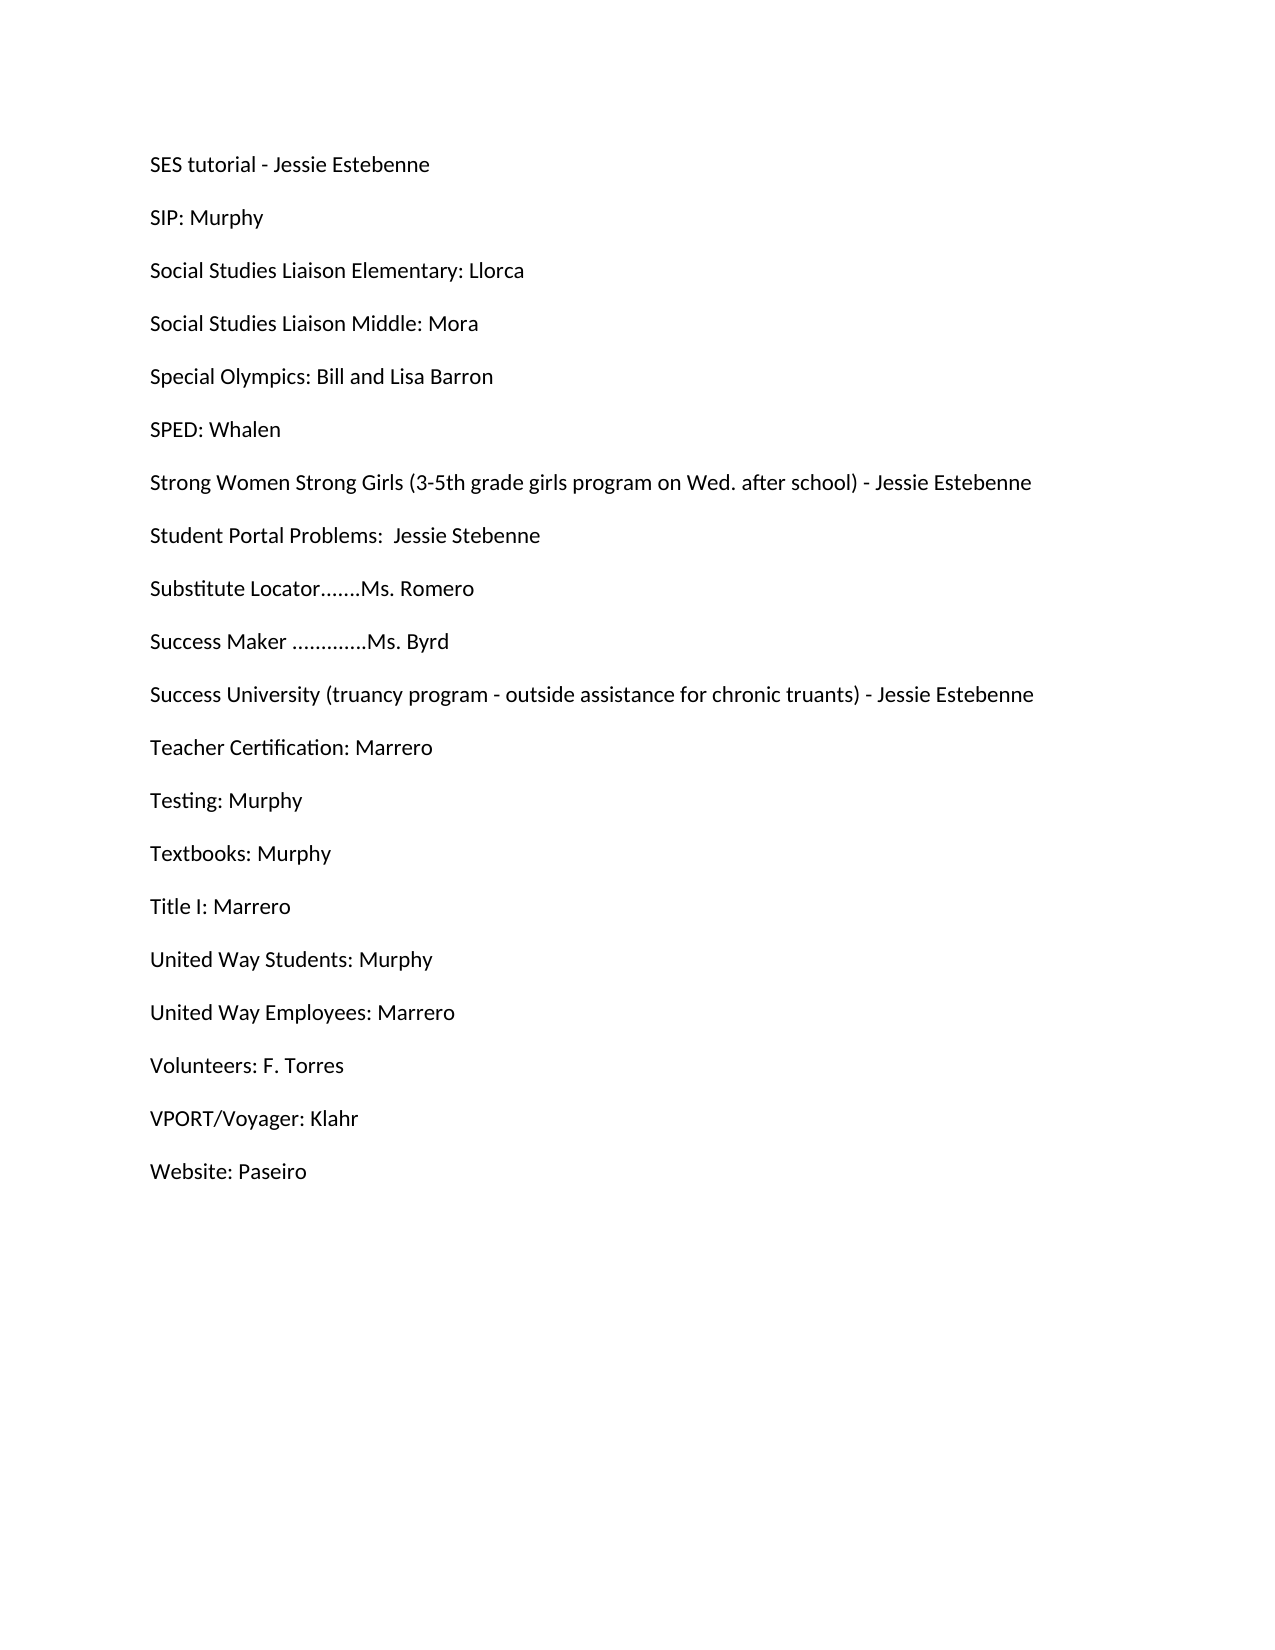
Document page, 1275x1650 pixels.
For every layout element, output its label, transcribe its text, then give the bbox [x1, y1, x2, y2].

text Substitute Locator.......Ms. Romero [150, 574, 1125, 602]
text Success Maker .............Ms. Byrd [150, 627, 1125, 655]
text Social Studies Liaison Middle: Mora [150, 309, 1125, 337]
text VPORT/Voyager: Klahr [150, 1104, 1125, 1132]
text Title I: Marrero [150, 892, 1125, 920]
text Volunteers: F. Torres [150, 1051, 1125, 1079]
text United Way Employees: Marrero [150, 998, 1125, 1026]
text United Way Students: Murphy [150, 945, 1125, 973]
text Special Olympics: Bill and Lisa Barron [150, 362, 1125, 390]
text Website: Paseiro [150, 1157, 1125, 1185]
text Testing: Murphy [150, 786, 1125, 814]
text Textbooks: Murphy [150, 839, 1125, 867]
text SIP: Murphy [150, 203, 1125, 231]
text Teacher Certification: Marrero [150, 733, 1125, 761]
text Success University (truancy program - outside assistance for chronic truants) - Jessie Estebenne [150, 680, 1125, 708]
text Social Studies Liaison Elementary: Llorca [150, 256, 1125, 284]
text Student Portal Problems: Jessie Stebenne [150, 521, 1125, 549]
text Strong Women Strong Girls (3-5th grade girls program on Wed. after school) - Jessie Estebenne [150, 468, 1125, 496]
text SPED: Whalen [150, 415, 1125, 443]
text SES tutorial - Jessie Estebenne [150, 150, 1125, 178]
